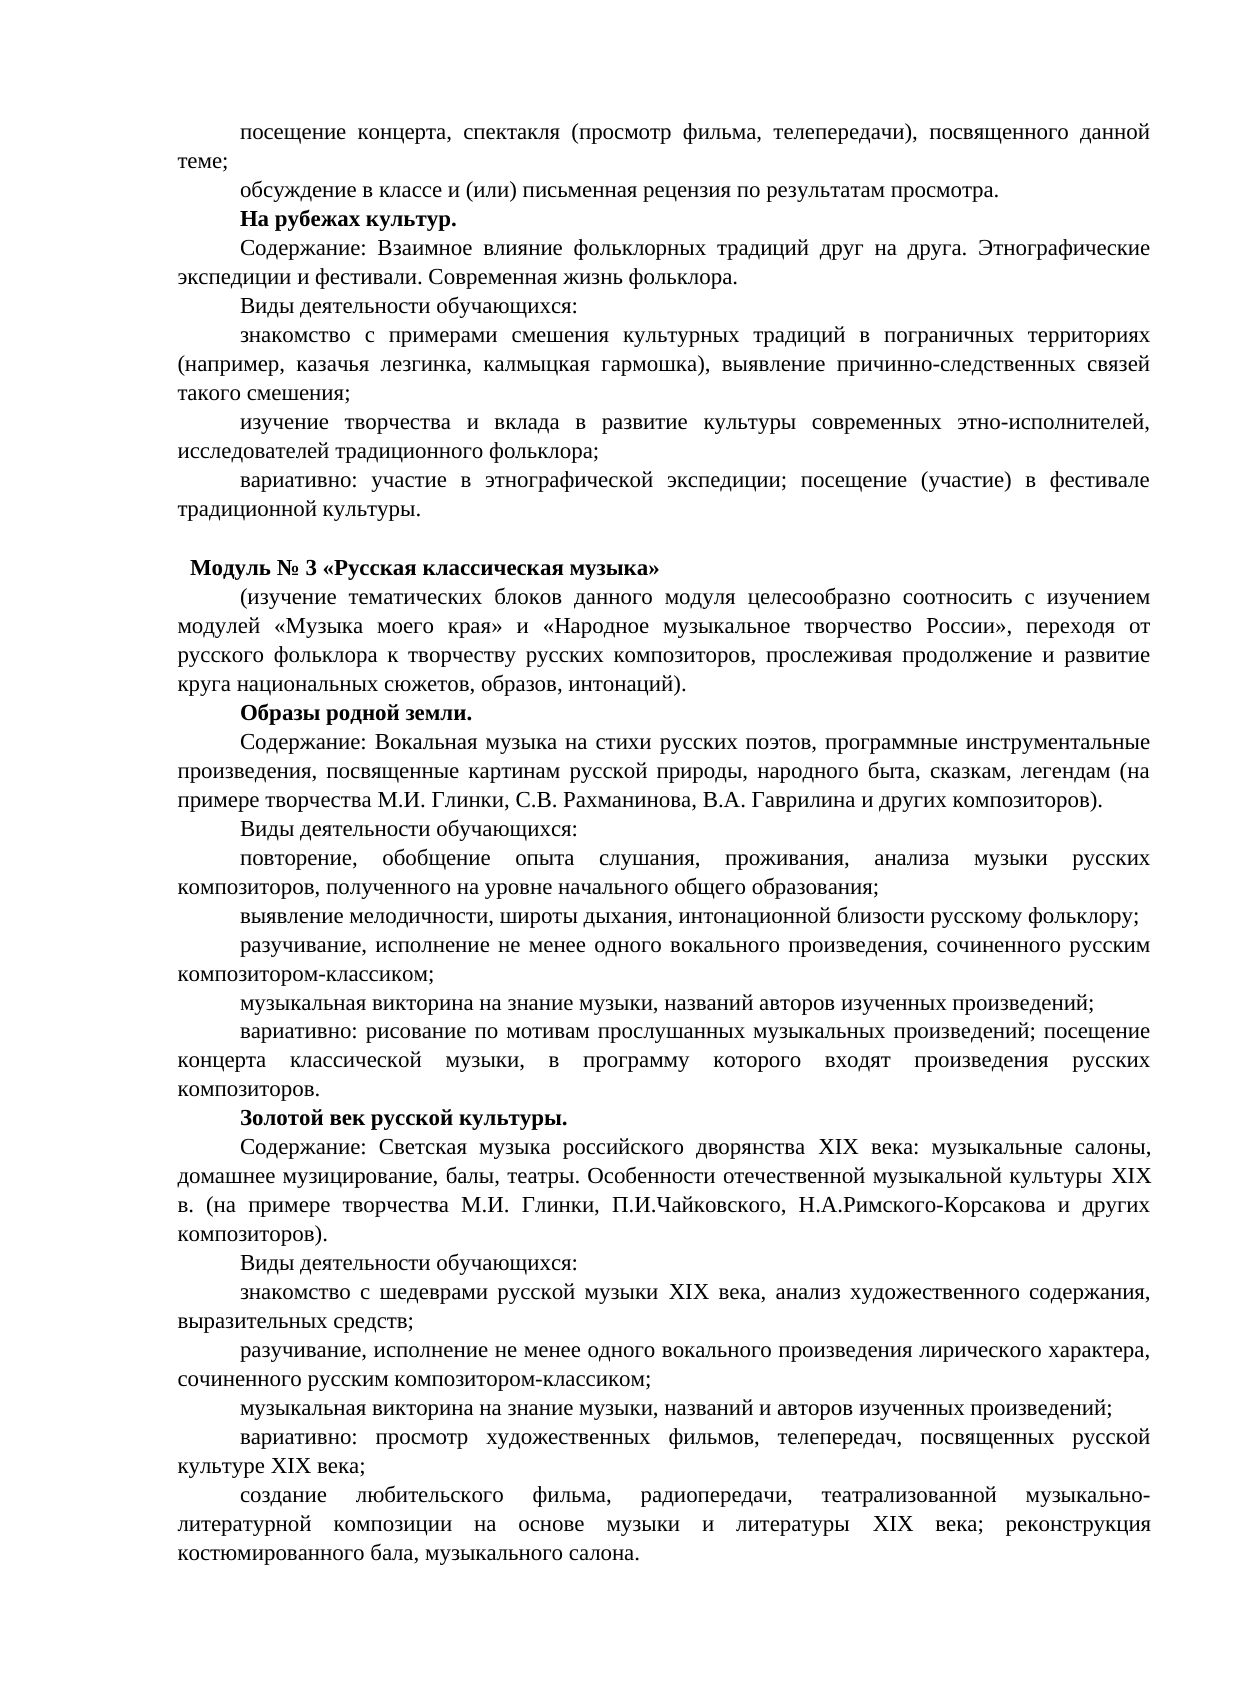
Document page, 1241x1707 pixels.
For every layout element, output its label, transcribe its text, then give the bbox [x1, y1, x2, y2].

text выявление мелодичности, широты дыхания, интонационной близости русскому фольклору; [177, 902, 1152, 928]
text Модуль № 3 «Русская классическая музыка» [190, 554, 1152, 581]
text (изучение тематических блоков данного модуля целесообразно соотносить с изучением модулей «Музыка моего края» и «Народное музыкальное творчество России», переходя от русского фольклора к творчеству русских композиторов, прослеживая продолжение и развитие круга национальных сюжетов, образов, интонаций). [177, 583, 1152, 696]
text повторение, обобщение опыта слушания, проживания, анализа музыки русских композиторов, полученного на уровне начального общего образования; [177, 844, 1152, 899]
text музыкальная викторина на знание музыки, названий авторов изученных произведений; [177, 989, 1152, 1015]
text изучение творчества и вклада в развитие культуры современных этно-исполнителей, исследователей традиционного фольклора; [177, 408, 1152, 463]
text знакомство с примерами смешения культурных традиций в пограничных территориях (например, казачья лезгинка, калмыцкая гармошка), выявление причинно-следственных связей такого смешения; [177, 321, 1152, 405]
text Образы родной земли. [177, 699, 1152, 725]
text Содержание: Вокальная музыка на стихи русских поэтов, программные инструментальные произведения, посвященные картинам русской природы, народного быта, сказкам, легендам (на примере творчества М.И. Глинки, С.В. Рахманинова, В.А. Гаврилина и других композиторов). [177, 728, 1152, 812]
text разучивание, исполнение не менее одного вокального произведения, сочиненного русским композитором-классиком; [177, 931, 1152, 986]
text Содержание: Светская музыка российского дворянства XIX века: музыкальные салоны, домашнее музицирование, балы, театры. Особенности отечественной музыкальной культуры XIX в. (на примере творчества М.И. Глинки, П.И.Чайковского, Н.А.Римского-Корсакова и других композиторов). [177, 1133, 1152, 1247]
text вариативно: просмотр художественных фильмов, телепередач, посвященных русской культуре XIX века; [177, 1423, 1152, 1478]
text разучивание, исполнение не менее одного вокального произведения лирического характера, сочиненного русским композитором-классиком; [177, 1336, 1152, 1391]
text создание любительского фильма, радиопередачи, театрализованной музыкально-литературной композиции на основе музыки и литературы XIX века; реконструкция костюмированного бала, музыкального салона. [177, 1481, 1152, 1565]
text Виды деятельности обучающихся: [177, 292, 1152, 318]
text Виды деятельности обучающихся: [177, 815, 1152, 841]
text Виды деятельности обучающихся: [177, 1249, 1152, 1276]
text вариативно: рисование по мотивам прослушанных музыкальных произведений; посещение концерта классической музыки, в программу которого входят произведения русских композиторов. [177, 1018, 1152, 1102]
text посещение концерта, спектакля (просмотр фильма, телепередачи), посвященного данной теме; [177, 118, 1152, 173]
text вариативно: участие в этнографической экспедиции; посещение (участие) в фестивале традиционной культуры. [177, 466, 1152, 521]
text обсуждение в классе и (или) письменная рецензия по результатам просмотра. [177, 176, 1152, 202]
text Золотой век русской культуры. [177, 1104, 1152, 1131]
text Содержание: Взаимное влияние фольклорных традиций друг на друга. Этнографические экспедиции и фестивали. Современная жизнь фольклора. [177, 234, 1152, 289]
text знакомство с шедеврами русской музыки XIX века, анализ художественного содержания, выразительных средств; [177, 1278, 1152, 1333]
text музыкальная викторина на знание музыки, названий и авторов изученных произведений; [177, 1394, 1152, 1420]
text На рубежах культур. [177, 205, 1152, 231]
